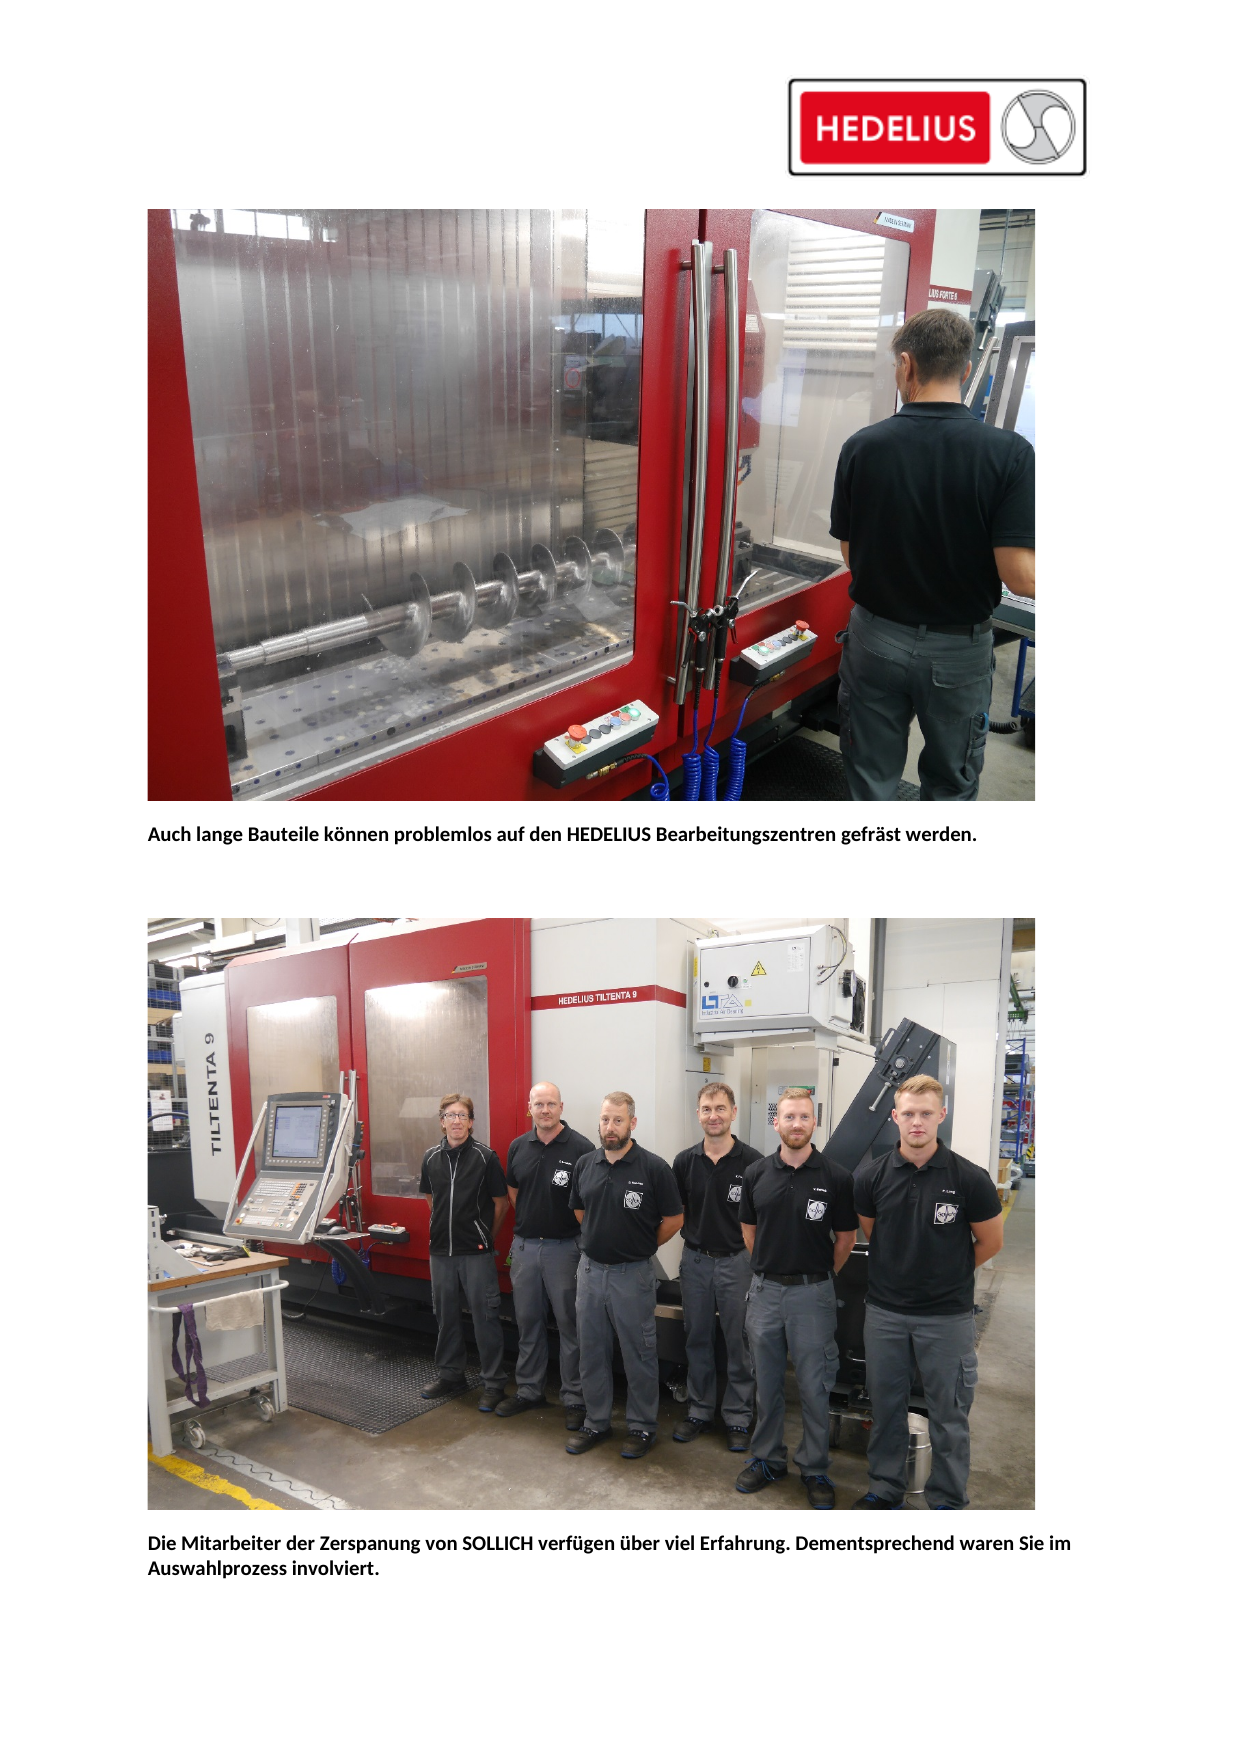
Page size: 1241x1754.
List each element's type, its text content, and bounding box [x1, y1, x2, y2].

text Die Mitarbeiter der Zerspanung von SOLLICH verfügen über viel Erfahrung. Dementsprechend waren Sie im Auswahlprozess involviert. [148, 1530, 1093, 1581]
picture [783, 73, 1093, 182]
picture [147, 209, 1035, 801]
picture [147, 918, 1035, 1510]
text Auch lange Bauteile können problemlos auf den HEDELIUS Bearbeitungszentren gefräst werden. [148, 821, 1093, 846]
